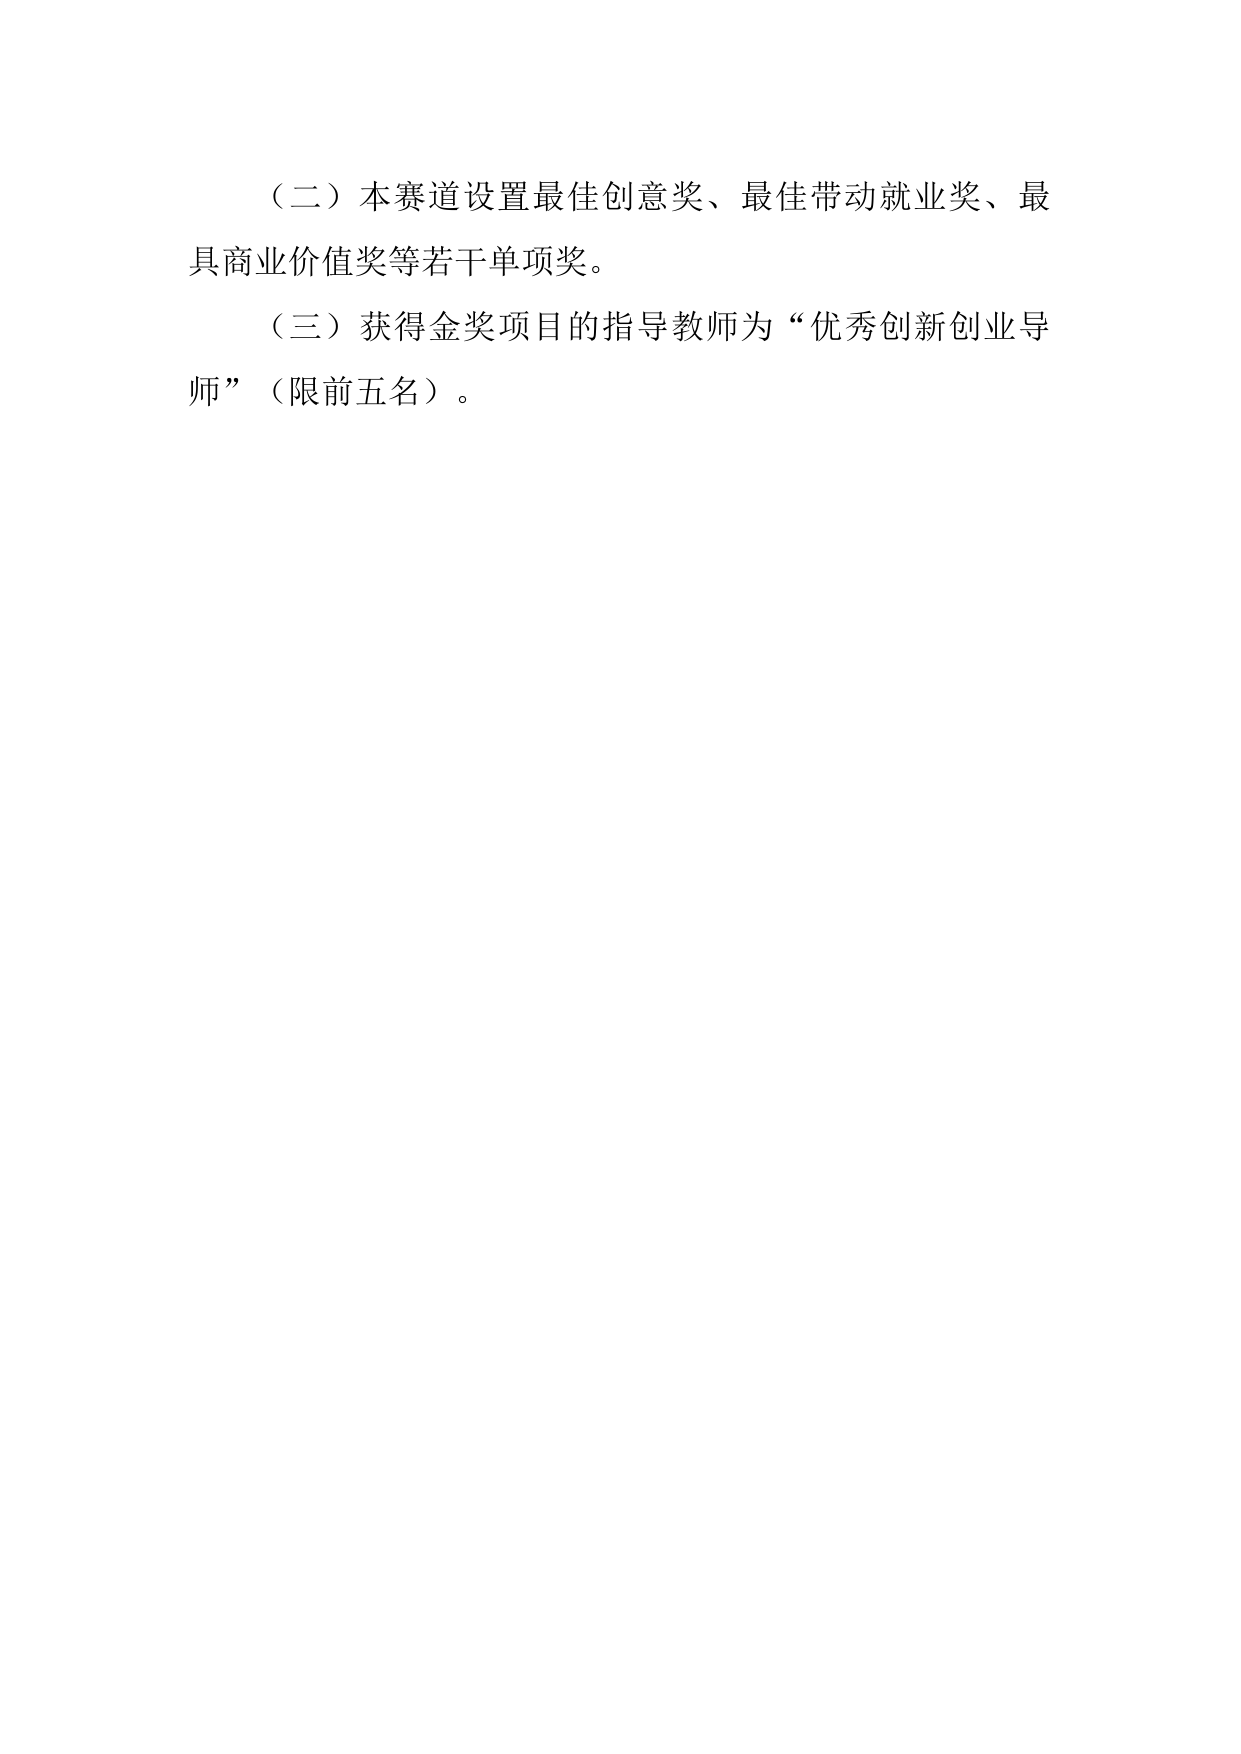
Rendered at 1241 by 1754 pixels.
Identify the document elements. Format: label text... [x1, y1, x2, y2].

text （三）获得金奖项目的指导教师为“优秀创新创业导师”（限前五名）。 [187, 292, 1053, 422]
text （二）本赛道设置最佳创意奖、最佳带动就业奖、最具商业价值奖等若干单项奖。 [187, 162, 1053, 292]
